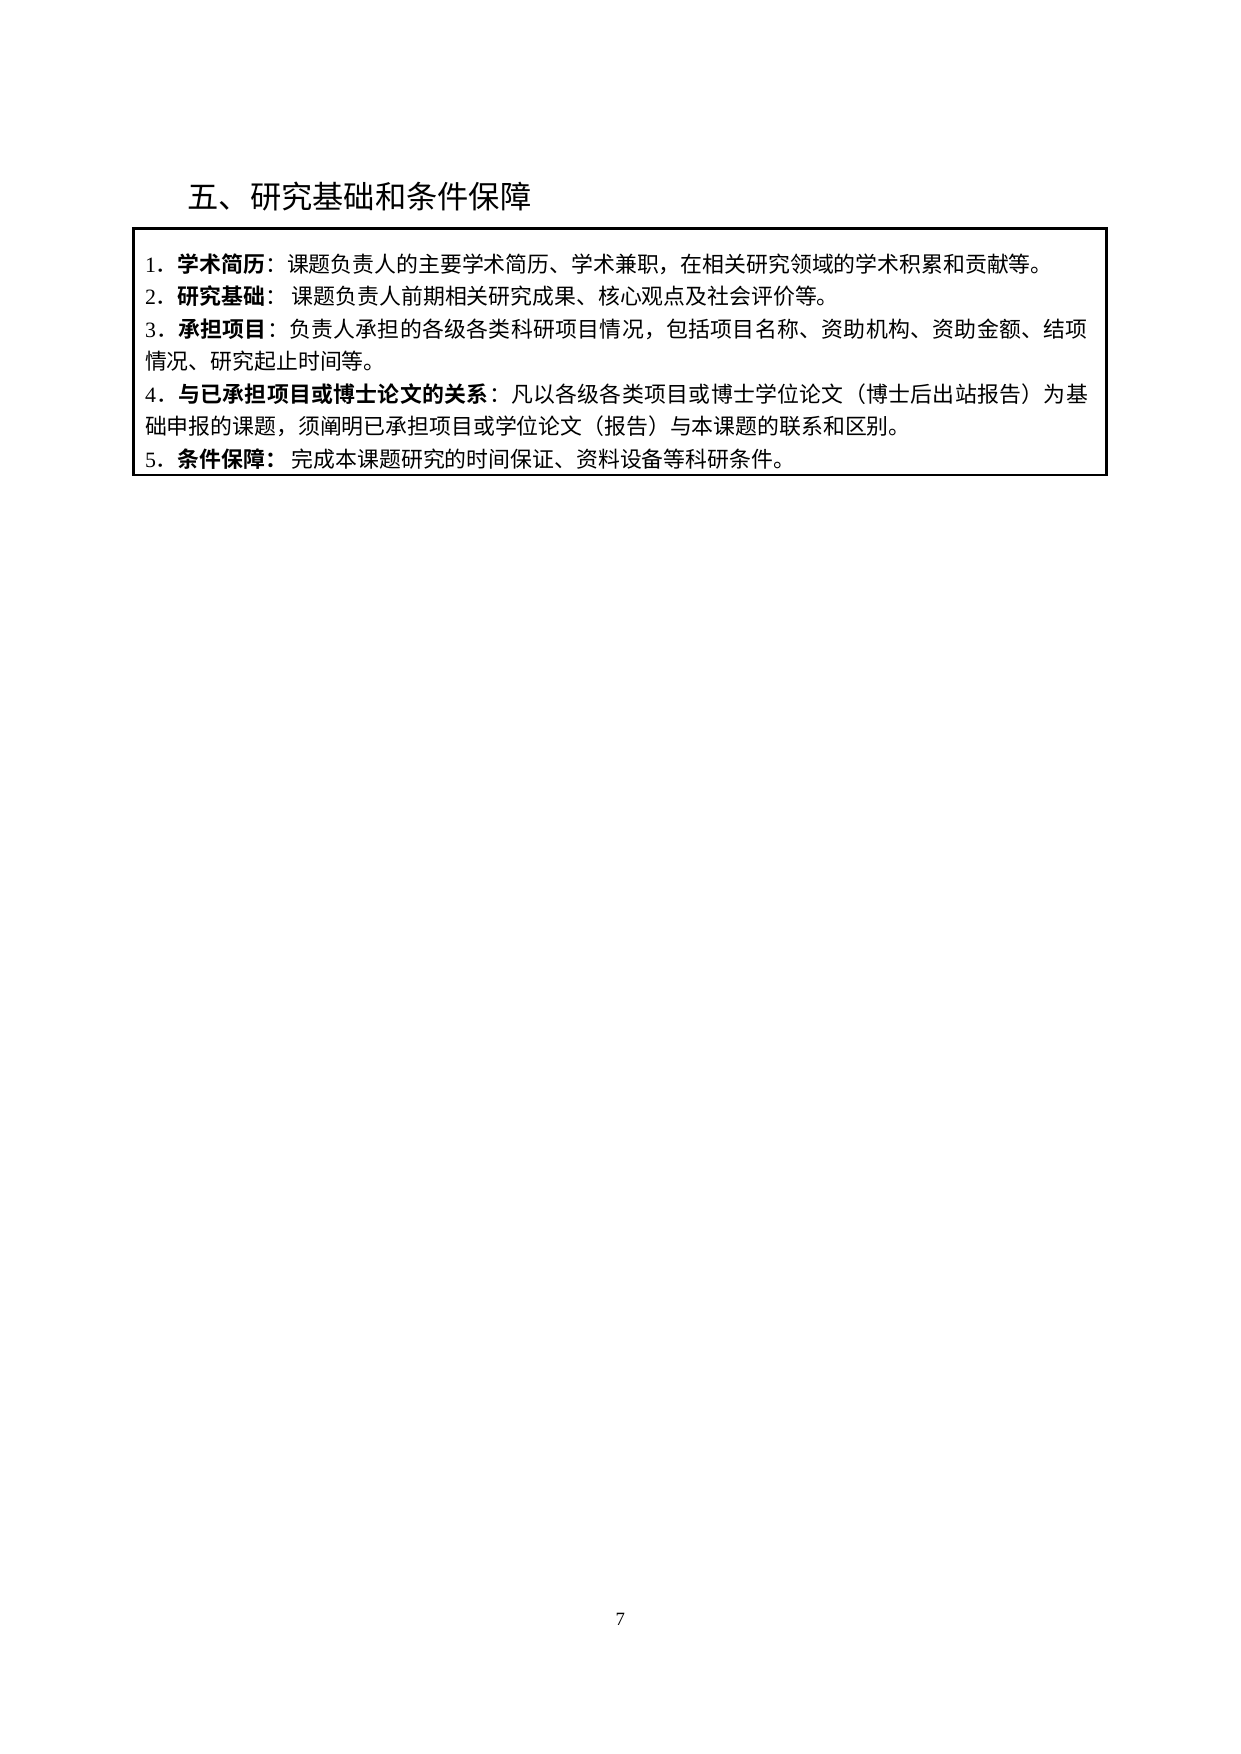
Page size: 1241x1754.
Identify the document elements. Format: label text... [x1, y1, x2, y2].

table_header 1．学术简历：课题负责人的主要学术简历、学术兼职，在相关研究领域的学术积累和贡献等。 2．研究基础： 课题负责人前期相关研究成果、核心观点及社会评价等。 3．承担项目：负责人承担的各级各类科研项目情况，包括项目名称、资助机构、资助金额、结项情况、研究起止时间等。 4．与已承担项目或博士论文的关系：凡以各级各类项目或博士学位论文（博士后出站报告）为基础申报的课题，须阐明已承担项目或学位论文（报告）与本课题的联系和区别。 5．条件保障： 完成本课题研究的时间保证、资料设备等科研条件。 [135, 230, 1105, 474]
text 五、研究基础和条件保障 [187, 162, 1053, 227]
